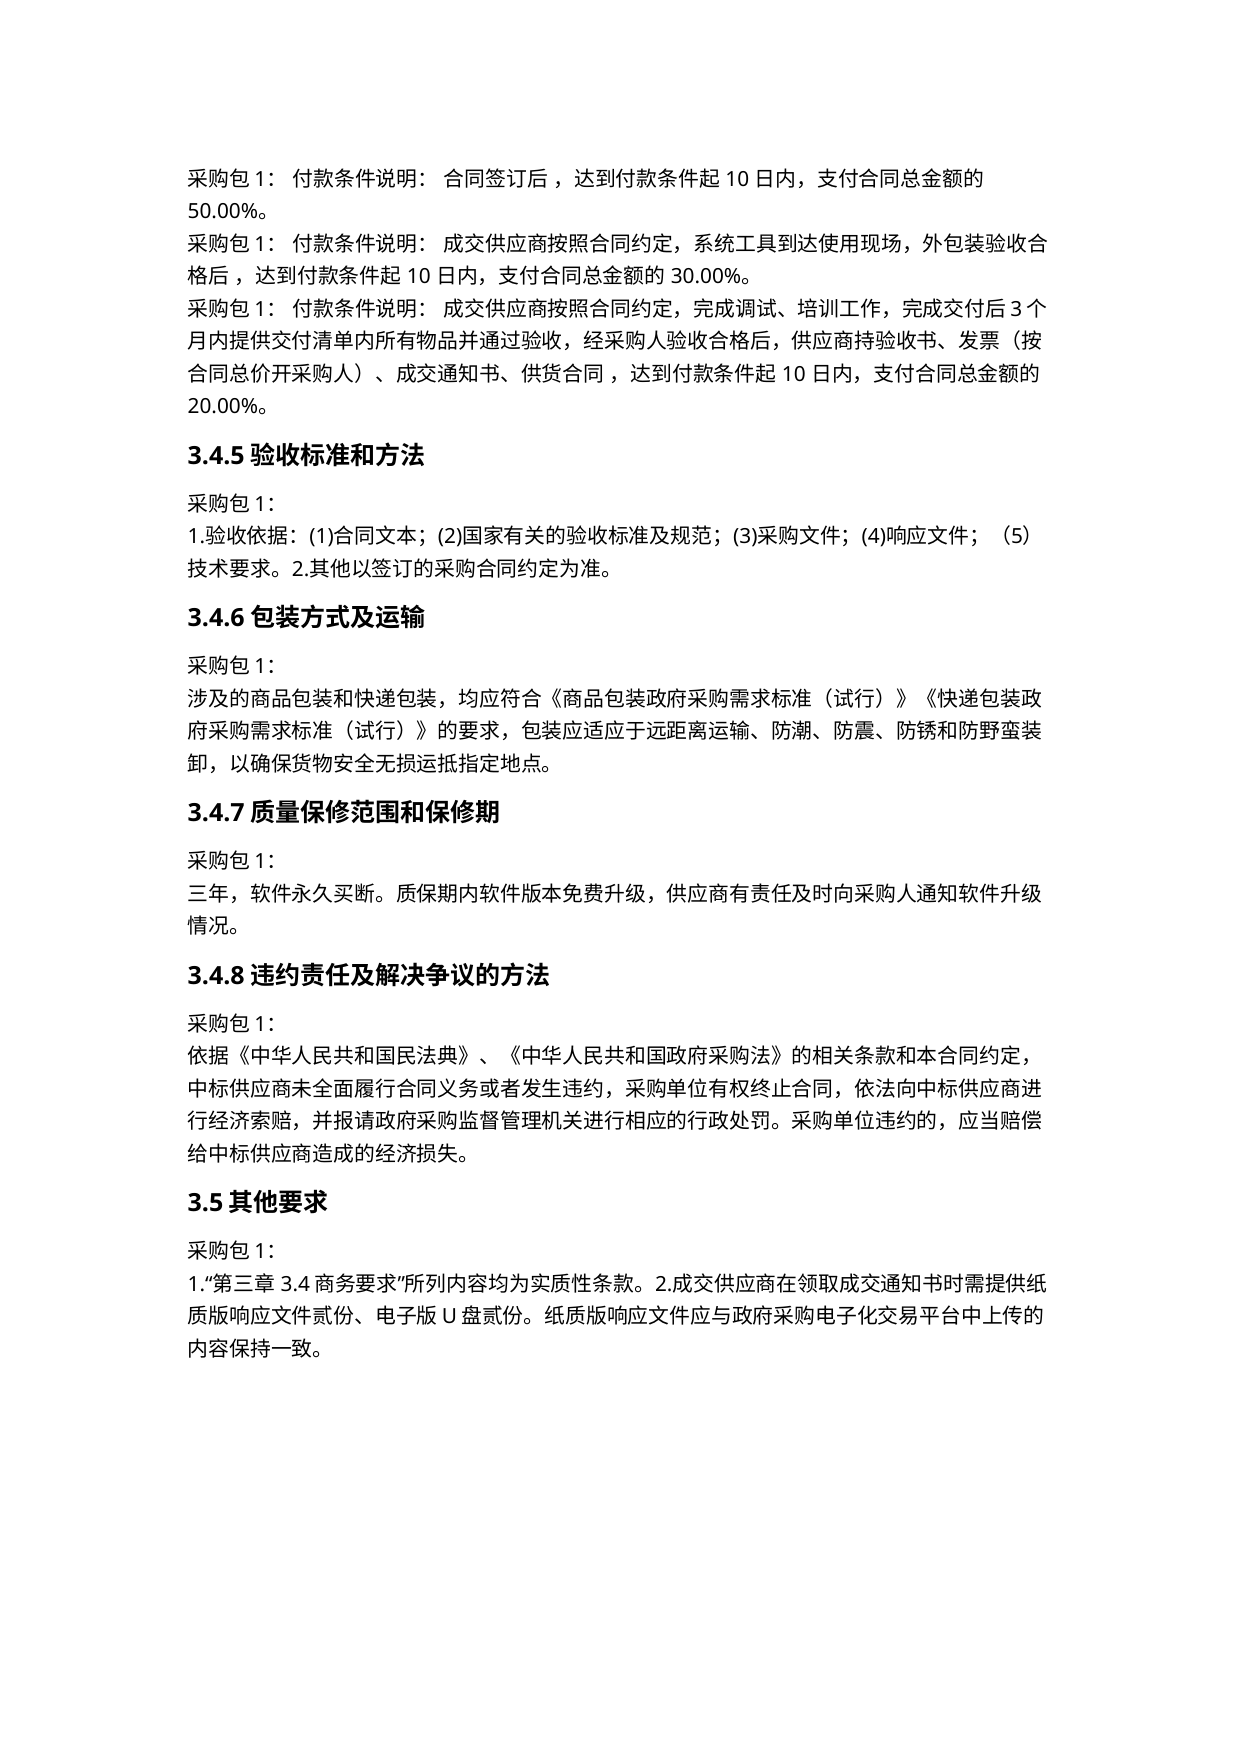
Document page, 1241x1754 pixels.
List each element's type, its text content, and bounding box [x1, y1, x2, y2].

text 1.验收依据：(1)合同文本；(2)国家有关的验收标准及规范；(3)采购文件；(4)响应文件；（5）技术要求。2.其他以签订的采购合同约定为准。 [187, 519, 1053, 584]
text 采购包1： [187, 844, 1053, 877]
text 依据《中华人民共和国民法典》、《中华人民共和国政府采购法》的相关条款和本合同约定，中标供应商未全面履行合同义务或者发生违约，采购单位有权终止合同，依法向中标供应商进行经济索赔，并报请政府采购监督管理机关进行相应的行政处罚。采购单位违约的，应当赔偿给中标供应商造成的经济损失。 [187, 1039, 1053, 1169]
text 三年，软件永久买断。质保期内软件版本免费升级，供应商有责任及时向采购人通知软件升级情况。 [187, 877, 1053, 942]
text 采购包1： [187, 649, 1053, 682]
text 采购包1： 付款条件说明： 合同签订后 ，达到付款条件起 10 日内，支付合同总金额的 50.00%。 [187, 162, 1053, 227]
text 采购包1： 付款条件说明： 成交供应商按照合同约定，系统工具到达使用现场，外包装验收合格后 ，达到付款条件起 10 日内，支付合同总金额的 30.00%。 [187, 227, 1053, 292]
text 3.4.7质量保修范围和保修期 [187, 779, 1053, 844]
text 3.4.5验收标准和方法 [187, 422, 1053, 487]
text 采购包1： [187, 487, 1053, 519]
text 3.4.6包装方式及运输 [187, 584, 1053, 649]
text 3.5其他要求 [187, 1169, 1053, 1234]
text 1.“第三章 3.4商务要求”所列内容均为实质性条款。2.成交供应商在领取成交通知书时需提供纸质版响应文件贰份、电子版U盘贰份。纸质版响应文件应与政府采购电子化交易平台中上传的内容保持一致。 [187, 1267, 1053, 1364]
text 3.4.8违约责任及解决争议的方法 [187, 942, 1053, 1007]
text 采购包1： [187, 1007, 1053, 1039]
text 涉及的商品包装和快递包装，均应符合《商品包装政府采购需求标准（试行）》《快递包装政府采购需求标准（试行）》的要求，包装应适应于远距离运输、防潮、防震、防锈和防野蛮装卸，以确保货物安全无损运抵指定地点。 [187, 682, 1053, 779]
text 采购包1： [187, 1234, 1053, 1267]
text 采购包1： 付款条件说明： 成交供应商按照合同约定，完成调试、培训工作，完成交付后3个月内提供交付清单内所有物品并通过验收，经采购人验收合格后，供应商持验收书、发票（按合同总价开采购人）、成交通知书、供货合同 ，达到付款条件起 10 日内，支付合同总金额的 20.00%。 [187, 292, 1053, 422]
